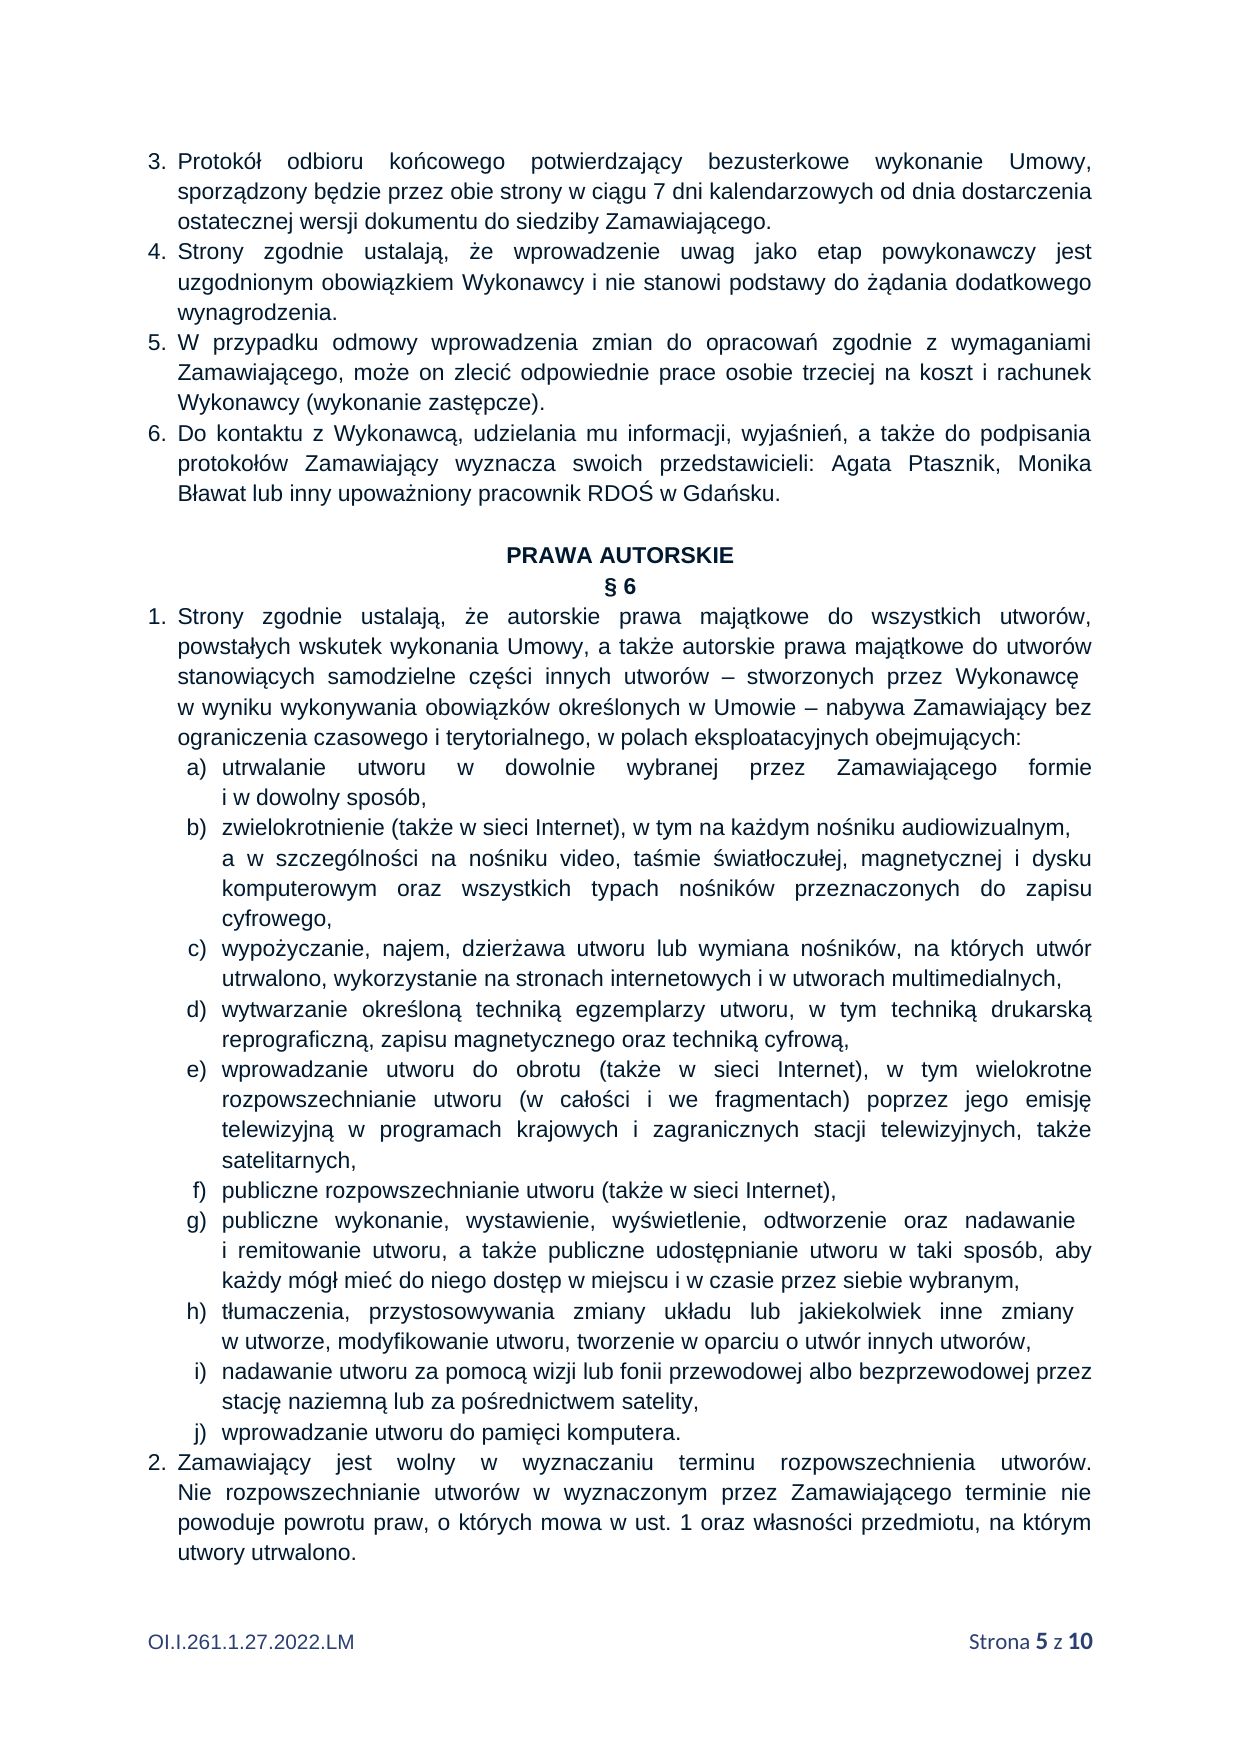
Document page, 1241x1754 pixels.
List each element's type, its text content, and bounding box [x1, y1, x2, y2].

list wprowadzanie utworu do pamięci komputera. [207, 1418, 1092, 1445]
list nadawanie utworu za pomocą wizji lub fonii przewodowej albo bezprzewodowej przez stację naziemną lub za pośrednictwem satelity, [207, 1358, 1092, 1414]
list Strony zgodnie ustalają, że wprowadzenie uwag jako etap powykonawczy jest uzgodnionym obowiązkiem Wykonawcy i nie stanowi podstawy do żądania dodatkowego wynagrodzenia. [148, 238, 1092, 325]
list publiczne rozpowszechnianie utworu (także w sieci Internet), [207, 1177, 1092, 1203]
list wprowadzanie utworu do obrotu (także w sieci Internet), w tym wielokrotne rozpowszechnianie utworu (w całości i we fragmentach) poprzez jego emisję telewizyjną w programach krajowych i zagranicznych stacji telewizyjnych, także satelitarnych, [207, 1056, 1092, 1173]
list wypożyczanie, najem, dzierżawa utworu lub wymiana nośników, na których utwór utrwalono, wykorzystanie na stronach internetowych i w utworach multimedialnych, [207, 935, 1092, 992]
list zwielokrotnienie (także w sieci Internet), w tym na każdym nośniku audiowizualnym, [207, 814, 1092, 841]
list publiczne wykonanie, wystawienie, wyświetlenie, odtworzenie oraz nadawanie i remitowanie utworu, a także publiczne udostępnianie utworu w taki sposób, aby każdy mógł mieć do niego dostęp w miejscu i w czasie przez siebie wybranym, [207, 1207, 1092, 1294]
list Zamawiający jest wolny w wyznaczaniu terminu rozpowszechnienia utworów. Nie rozpowszechnianie utworów w wyznaczonym przez Zamawiającego terminie nie powoduje powrotu praw, o których mowa w ust. 1 oraz własności przedmiotu, na którym utwory utrwalono. [148, 1449, 1092, 1566]
list tłumaczenia, przystosowywania zmiany układu lub jakiekolwiek inne zmiany w utworze, modyfikowanie utworu, tworzenie w oparciu o utwór innych utworów, [207, 1298, 1092, 1354]
text § 6 [148, 573, 1092, 599]
list utrwalanie utworu w dowolnie wybranej przez Zamawiającego formie i w dowolny sposób, [207, 754, 1092, 810]
text PRAWA AUTORSKIE [148, 542, 1092, 569]
list Strony zgodnie ustalają, że autorskie prawa majątkowe do wszystkich utworów, powstałych wskutek wykonania Umowy, a także autorskie prawa majątkowe do utworów stanowiących samodzielne części innych utworów – stworzonych przez Wykonawcę w wyniku wykonywania obowiązków określonych w Umowie – nabywa Zamawiający bez ograniczenia czasowego i terytorialnego, w polach eksploatacyjnych obejmujących: [148, 603, 1092, 750]
list Do kontaktu z Wykonawcą, udzielania mu informacji, wyjaśnień, a także do podpisania protokołów Zamawiający wyznacza swoich przedstawicieli: Agata Ptasznik, Monika Bławat lub inny upoważniony pracownik RDOŚ w Gdańsku. [148, 419, 1092, 506]
list wytwarzanie określoną techniką egzemplarzy utworu, w tym techniką drukarską reprograficzną, zapisu magnetycznego oraz techniką cyfrową, [207, 996, 1092, 1052]
list Protokół odbioru końcowego potwierdzający bezusterkowe wykonanie Umowy, sporządzony będzie przez obie strony w ciągu 7 dni kalendarzowych od dnia dostarczenia ostatecznej wersji dokumentu do siedziby Zamawiającego. [148, 148, 1092, 234]
list a w szczególności na nośniku video, taśmie światłoczułej, magnetycznej i dysku komputerowym oraz wszystkich typach nośników przeznaczonych do zapisu cyfrowego, [222, 844, 1092, 931]
list W przypadku odmowy wprowadzenia zmian do opracowań zgodnie z wymaganiami Zamawiającego, może on zlecić odpowiednie prace osobie trzeciej na koszt i rachunek Wykonawcy (wykonanie zastępcze). [148, 329, 1092, 416]
